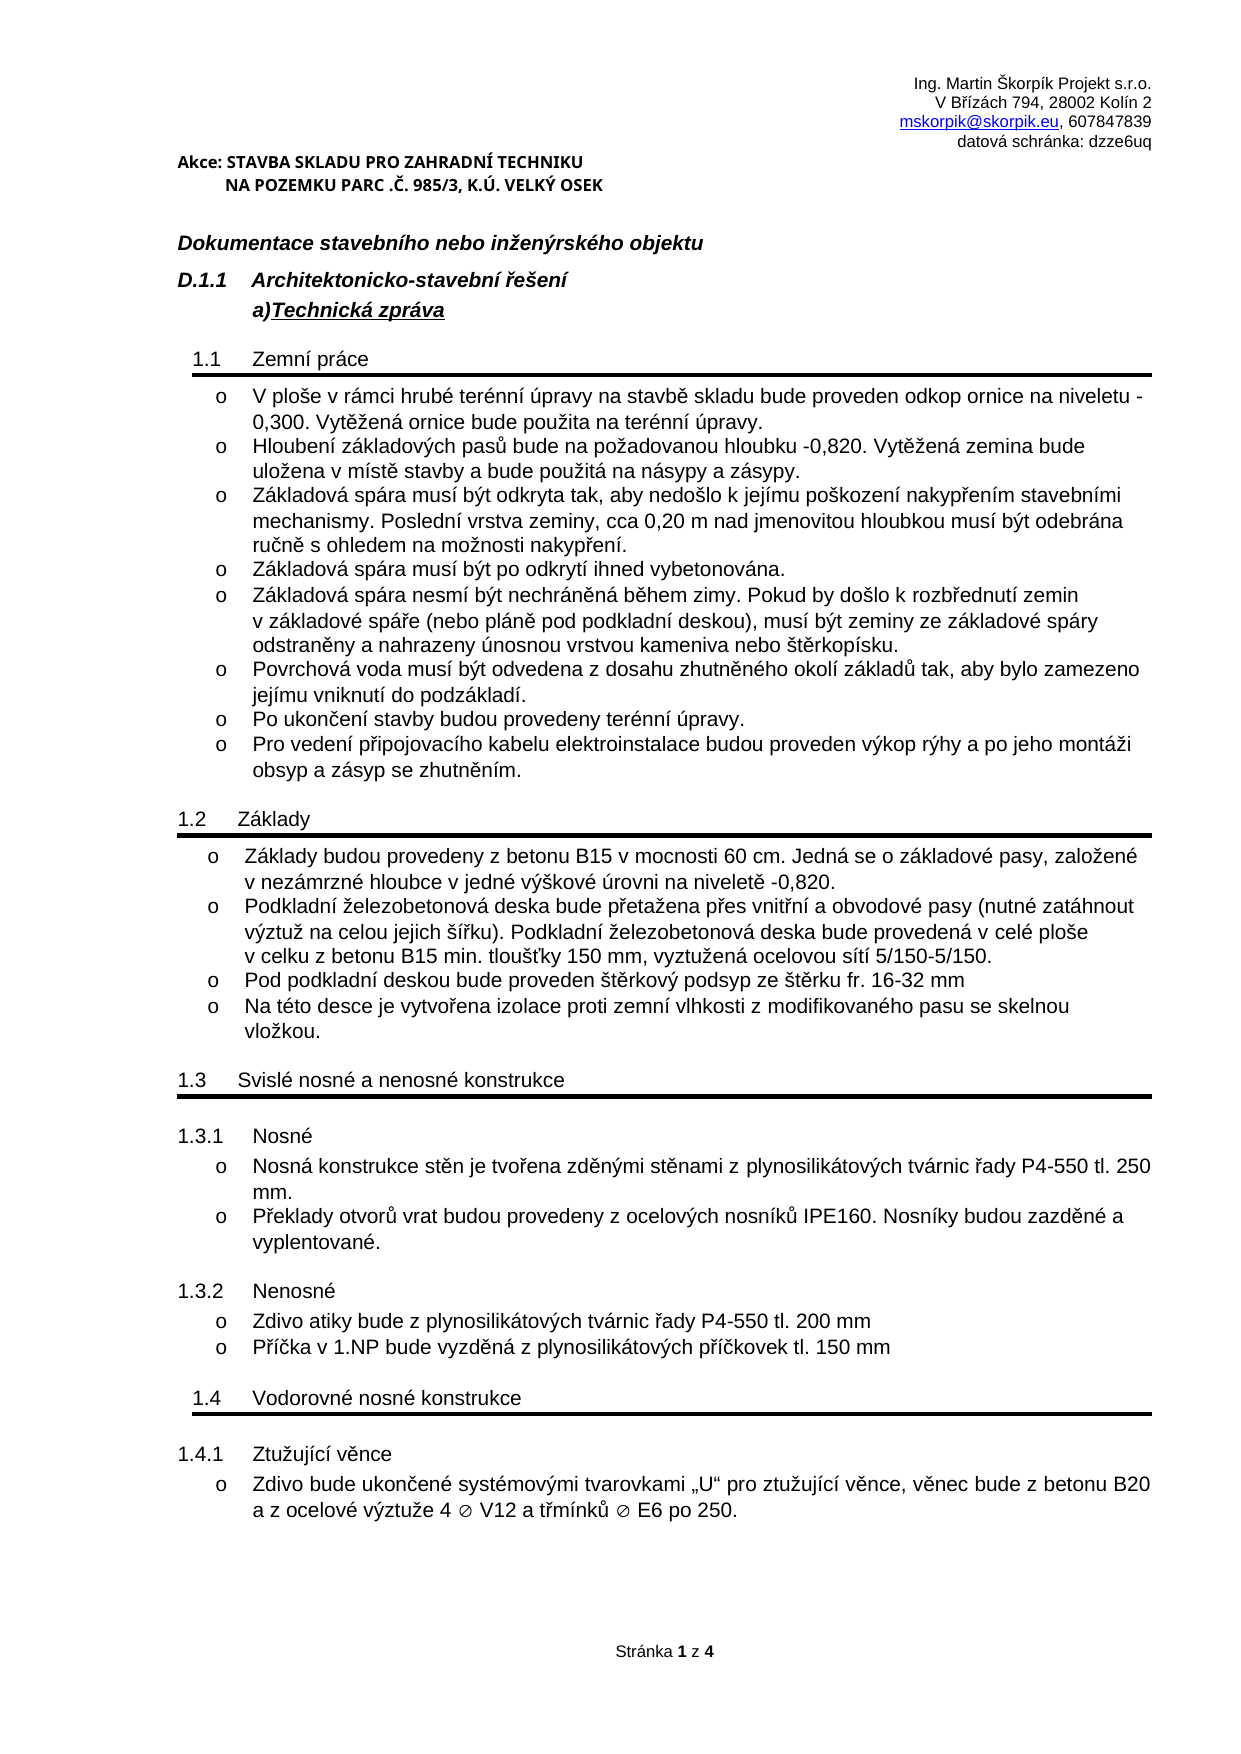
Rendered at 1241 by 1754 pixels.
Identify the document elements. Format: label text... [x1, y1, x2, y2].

list Příčka v 1.NP bude vyzděná z plynosilikátových příčkovek tl. 150 mm [215, 1335, 1152, 1361]
subtitle Základy [177, 807, 1152, 833]
list Základová spára nesmí být nechráněná během zimy. Pokud by došlo k rozbřednutí zemin v základové spáře (nebo pláně pod podkladní deskou), musí být zeminy ze základové spáry odstraněny a nahrazeny únosnou vrstvou kameniva nebo štěrkopísku. [215, 583, 1152, 657]
list Nosná konstrukce stěn je tvořena zděnými stěnami z plynosilikátových tvárnic řady P4-550 tl. 250 mm. [215, 1154, 1152, 1204]
subtitle Vodorovné nosné konstrukce [192, 1386, 1152, 1412]
list Základová spára musí být odkryta tak, aby nedošlo k jejímu poškození nakypřením stavebními mechanismy. Poslední vrstva zeminy, cca nad jmenovitou hloubkou musí být odebrána ručně s ohledem na možnosti nakypření. [215, 483, 1152, 557]
list Pod podkladní deskou bude proveden štěrkový podsyp ze štěrku fr. 16-32 mm [207, 968, 1152, 993]
list Na této desce je vytvořena izolace proti zemní vlhkosti z modifikovaného pasu se skelnou vložkou. [207, 993, 1152, 1043]
list Překlady otvorů vrat budou provedeny z ocelových nosníků IPE160. Nosníky budou zazděné a vyplentované. [215, 1204, 1152, 1254]
list Pro vedení připojovacího kabelu elektroinstalace budou proveden výkop rýhy a po jeho montáži obsyp a zásyp se zhutněním. [215, 732, 1152, 782]
subtitle Zemní práce [192, 347, 1152, 373]
subtitle Nenosné [177, 1279, 1152, 1303]
list Základová spára musí být po odkrytí ihned vybetonována. [215, 557, 1152, 583]
list V ploše v rámci hrubé terénní úpravy na stavbě skladu bude proveden odkop ornice na niveletu -0,300. Vytěžená ornice bude použita na terénní úpravy. [215, 384, 1152, 433]
text Dokumentace stavebního nebo inženýrského objektu [177, 231, 1152, 255]
list Základy budou provedeny z betonu B15 v mocnosti 60 cm. Jedná se o základové pasy, založené v nezámrzné hloubce v jedné výškové úrovni na niveletě -0,820. [207, 844, 1152, 894]
list Povrchová voda musí být odvedena z dosahu zhutněného okolí základů tak, aby bylo zamezeno jejímu vniknutí do podzákladí. [215, 657, 1152, 706]
list Zdivo bude ukončené systémovými tvarovkami „U“ pro ztužující věnce, věnec bude z betonu B20 a z ocelové výztuže 4 V12 a třmínků E6 po 250. [215, 1472, 1152, 1521]
subtitle Nosné [177, 1124, 1152, 1148]
list Zdivo atiky bude z plynosilikátových tvárnic řady P4-550 tl. 200 mm [215, 1309, 1152, 1335]
subtitle Svislé nosné a nenosné konstrukce [177, 1068, 1152, 1094]
list Podkladní železobetonová deska bude přetažena přes vnitřní a obvodové pasy (nutné zatáhnout výztuž na celou jejich šířku). Podkladní železobetonová deska bude provedená v celé ploše v celku z betonu B15 min. tloušťky 150 mm, vyztužená ocelovou sítí 5/150-5/150. [207, 894, 1152, 968]
list Technická zpráva [252, 298, 1152, 322]
text D.1.1 Architektonicko-stavební řešení [177, 268, 1152, 292]
list Po ukončení stavby budou provedeny terénní úpravy. [215, 706, 1152, 732]
list Hloubení základových pasů bude na požadovanou hloubku -0,820. Vytěžená zemina bude uložena v místě stavby a bude použitá na násypy a zásypy. [215, 433, 1152, 483]
subtitle Ztužující věnce [177, 1441, 1152, 1465]
